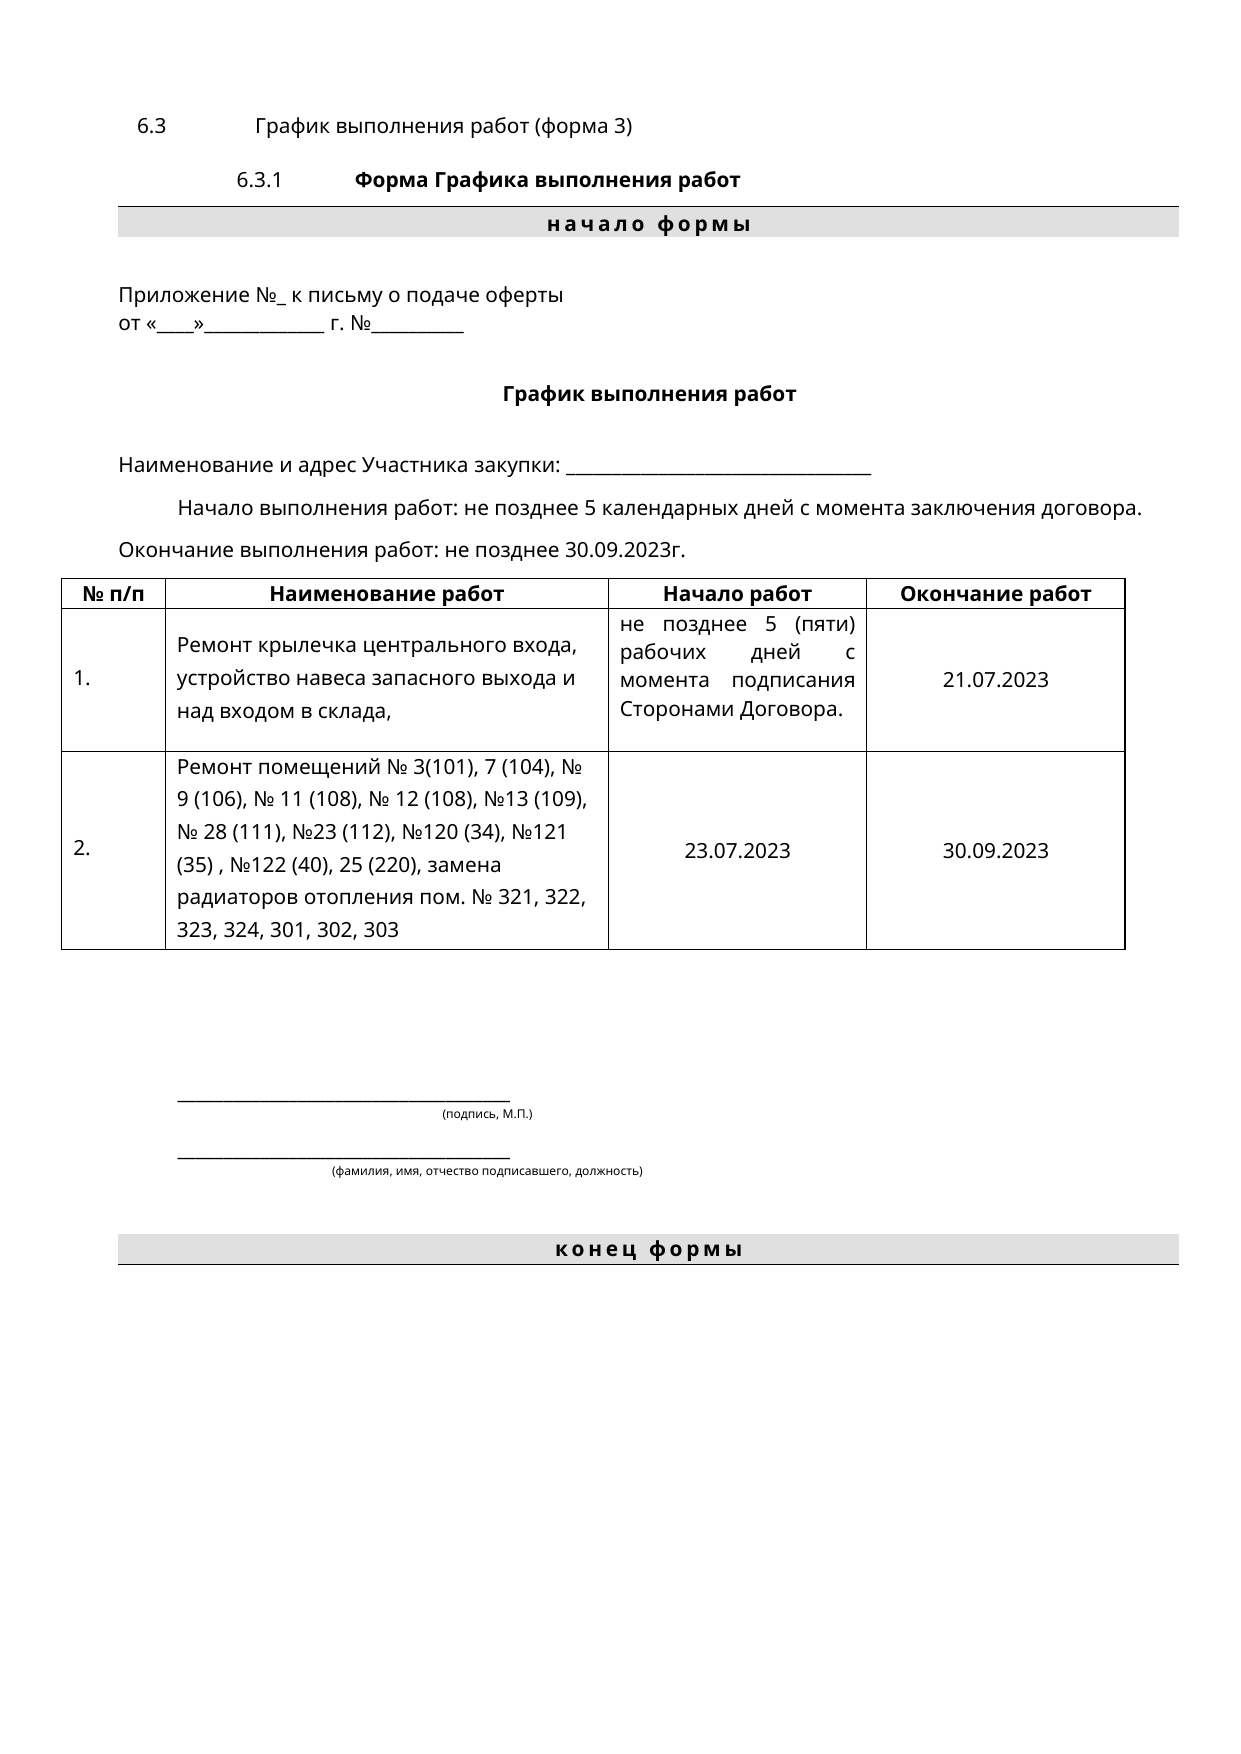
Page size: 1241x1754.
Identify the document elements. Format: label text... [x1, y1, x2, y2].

table_header Окончание работ [867, 579, 1124, 608]
table_cell 21.07.2023 [867, 609, 1124, 751]
text Наименование и адрес Участника закупки: _________________________________ [118, 450, 1181, 479]
subtitle График выполнения работ (форма 3) [137, 111, 1181, 140]
text конец формы [118, 1234, 1179, 1264]
table_cell 23.07.2023 [609, 752, 866, 948]
table_cell Ремонт помещений № 3(101), 7 (104), № 9 (106), № 11 (108), № 12 (108), №13 (109), № 28 (111), №23 (112), №120 (34), №121 (35) , №122 (40), 25 (220), замена радиаторов отопления пом. № 321, 322, 323, 324, 301, 302, 303 [166, 752, 608, 948]
table_cell 1. [62, 609, 165, 751]
table_header № п/п [62, 579, 165, 608]
text ____________________________________ [118, 1077, 1181, 1106]
table_cell не позднее 5 (пяти) рабочих дней с момента подписания Сторонами Договора. [609, 609, 866, 751]
table_header Начало работ [609, 579, 866, 608]
list Форма Графика выполнения работ [236, 165, 1181, 193]
text (фамилия, имя, отчество подписавшего, должность) [118, 1163, 797, 1191]
text Окончание выполнения работ: не позднее 30.09.2023г. [118, 536, 1181, 564]
table_cell 2. [62, 752, 165, 948]
text (подпись, М.П.) [118, 1106, 797, 1134]
table_cell Ремонт крылечка центрального входа, устройство навеса запасного выхода и над входом в склада, [166, 609, 608, 751]
table_cell 30.09.2023 [867, 752, 1124, 948]
text График выполнения работ [118, 379, 1181, 408]
text Приложение №_ к письму о подаче оферты от «____»_____________ г. №__________ [118, 280, 1181, 337]
text начало формы [118, 207, 1179, 237]
text Начало выполнения работ: не позднее 5 календарных дней с момента заключения договора. [118, 493, 1181, 521]
table_header Наименование работ [166, 579, 608, 608]
text ____________________________________ [118, 1134, 1181, 1163]
